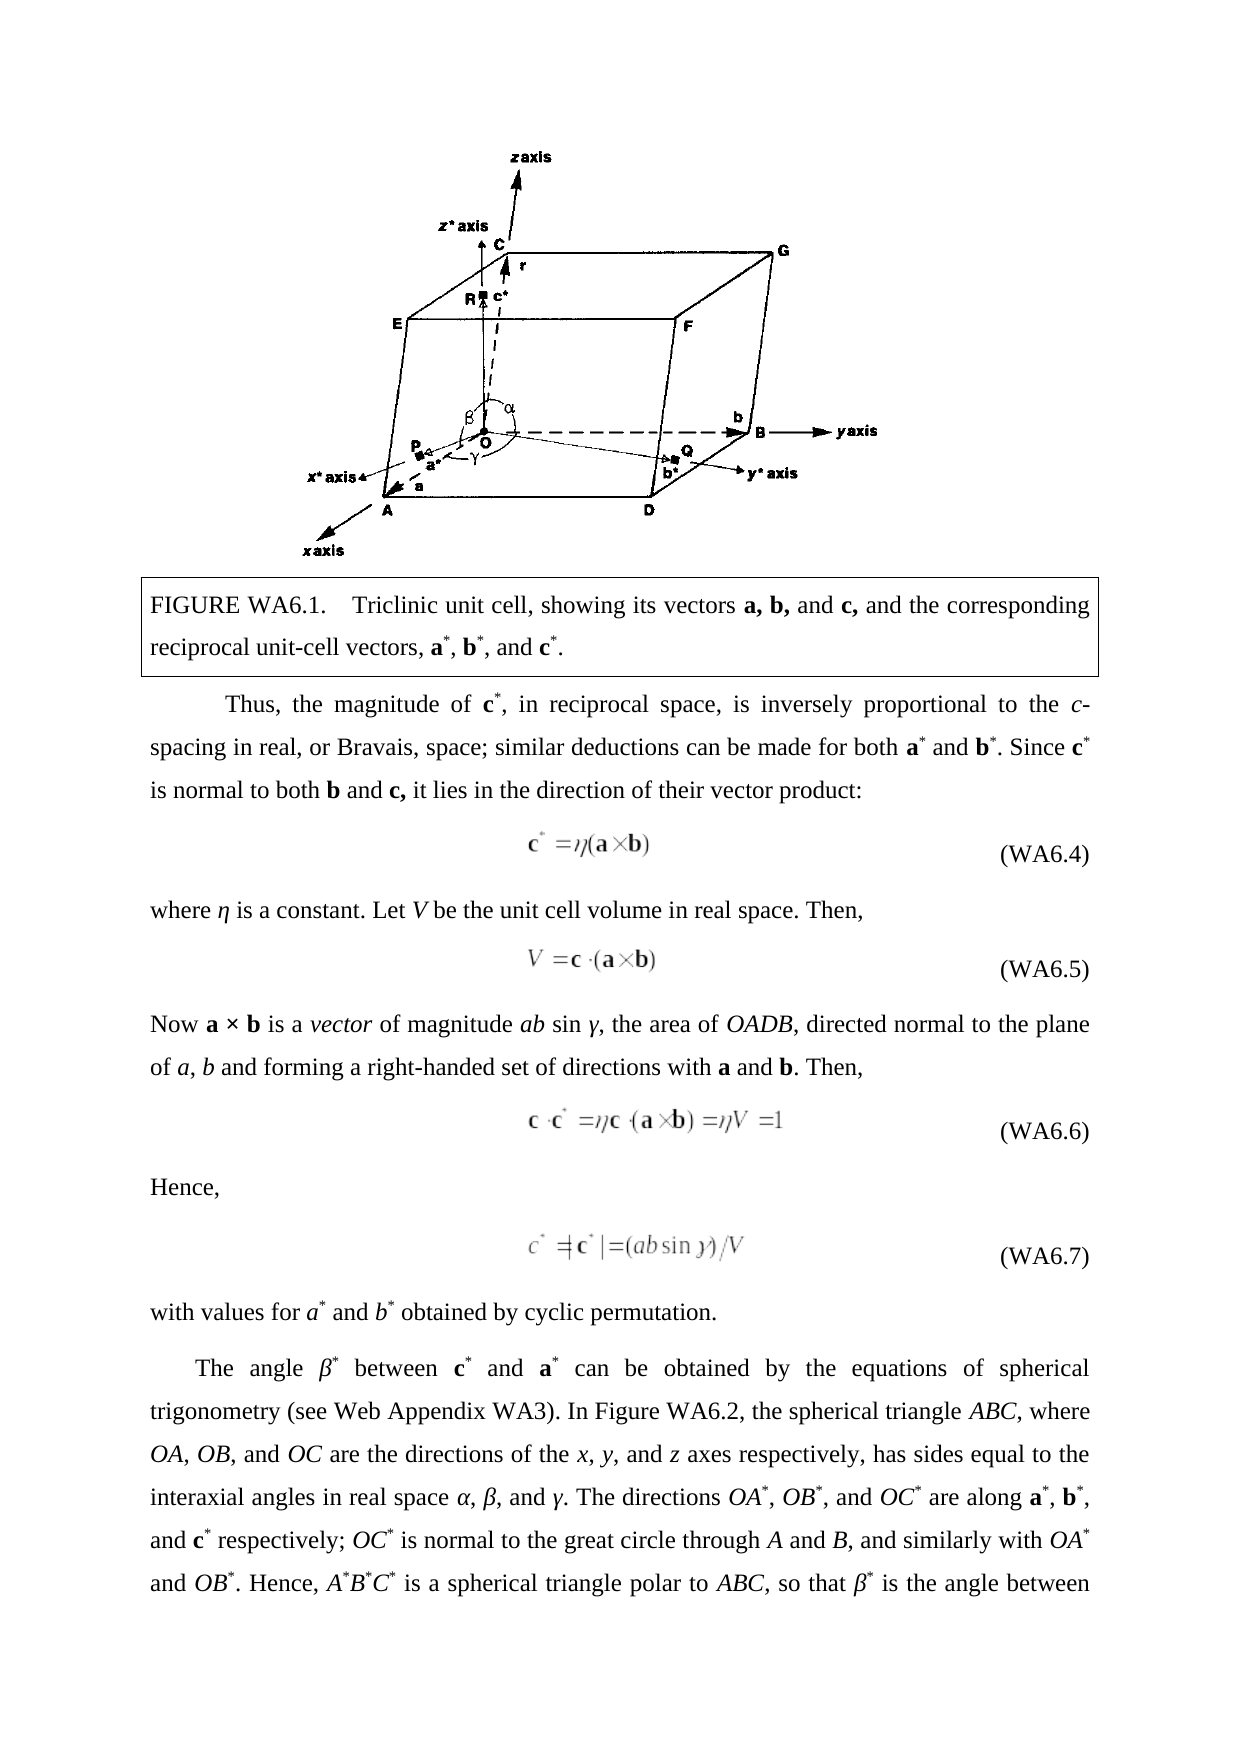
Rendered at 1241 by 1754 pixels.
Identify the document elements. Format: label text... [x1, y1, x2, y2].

text with values for a* and b* obtained by cyclic permutation. [150, 1297, 1090, 1326]
text FIGURE WA6.1. Triclinic unit cell, showing its vectors a, b, and c, and the corresponding reciprocal unit-cell vectors, a*, b*, and c*. [142, 578, 1098, 676]
text (WA6.6) [150, 1102, 1090, 1145]
picture [300, 150, 879, 557]
text Hence, [150, 1172, 1090, 1200]
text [150, 1353, 1090, 1597]
text (WA6.5) [150, 944, 1090, 982]
text (WA6.4) [150, 825, 1090, 868]
text Now a × b is a vector of magnitude ab sin γ, area of OADB, directed normal to plane of a, b and forming a right-handed set of directions with a and b. Then, [150, 1009, 1090, 1081]
text Thus, the magnitude of c*, in reciprocal space, is inversely proportional to the c-spacing in real, or Bravais, space; similar deductions can be made for both a* and b*. Since c* is normal to both b and c, it lies in direction of ir vector product: [150, 689, 1090, 804]
text where η is a constant. Let V be unit cell volume in real space. Then, [150, 895, 1090, 923]
text (WA6.7) [150, 1227, 1090, 1270]
